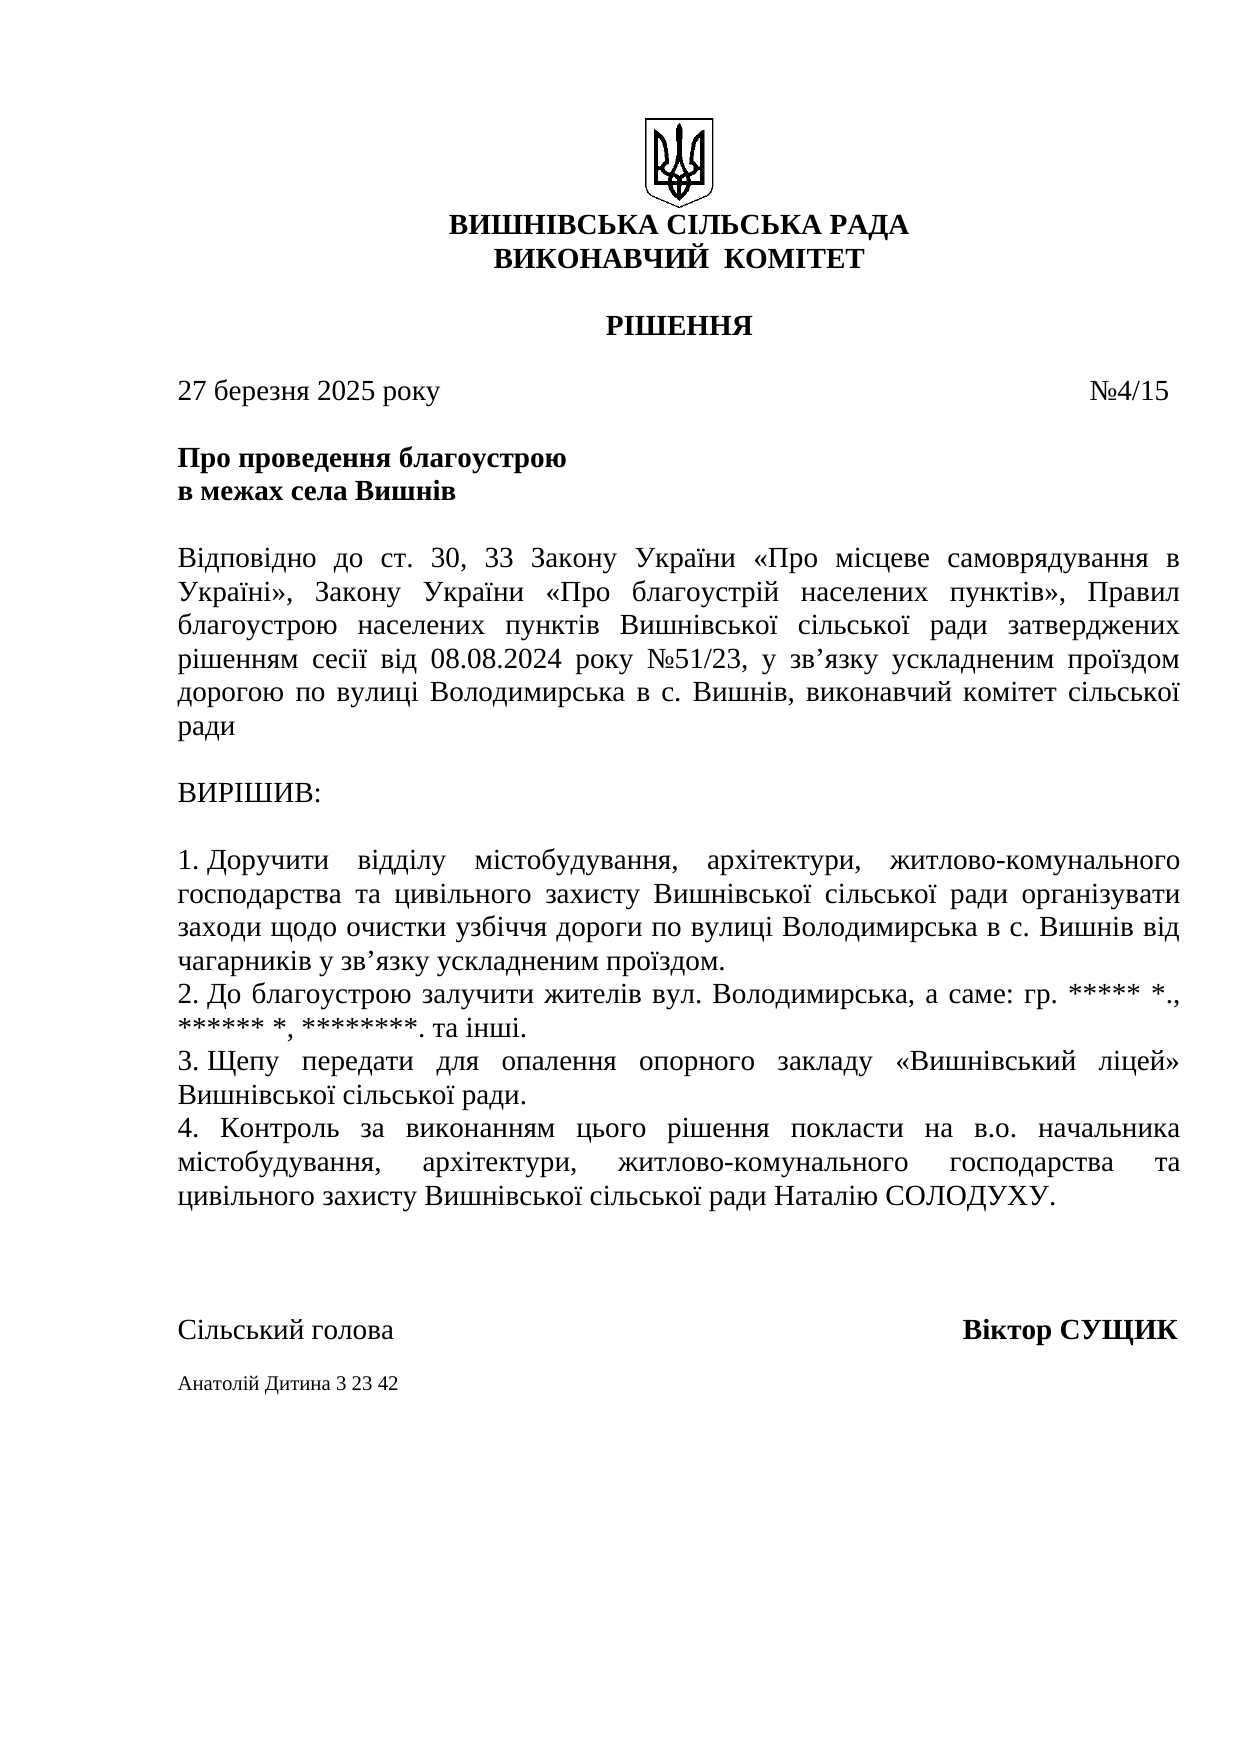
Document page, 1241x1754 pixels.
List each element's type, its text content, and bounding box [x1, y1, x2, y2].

text ВИШНІВСЬКА СІЛЬСЬКА РАДА [177, 207, 1181, 241]
picture [644, 118, 714, 208]
list Щепу передати для опалення опорного закладу «Вишнівський ліцей» Вишнівської сільської ради. [177, 1043, 1181, 1111]
text 4. Контроль за виконанням цього рішення покласти на в.о. начальника містобудування, архітектури, житлово-комунального господарства та цивільного захисту Вишнівської сільської ради Наталію СОЛОДУХУ. [177, 1111, 1181, 1211]
text Відповідно до ст. 30, 33 Закону України «Про місцеве самоврядування в Україні», Закону України «Про благоустрій населених пунктів», Правил благоустрою населених пунктів Вишнівської сільської ради затверджених рішенням сесії від 08.08.2024 року №51/23, у зв’язку ускладненим проїздом дорогою по вулиці Володимирська в с. Вишнів, виконавчий комітет сільської ради [177, 540, 1181, 742]
list Доручити відділу містобудування, архітектури, житлово-комунального господарства та цивільного захисту Вишнівської сільської ради організувати заходи щодо очистки узбіччя дороги по вулиці Володимирська в с. Вишнів від чагарників у зв’язку ускладненим проїздом. [177, 842, 1181, 976]
text РІШЕННЯ [177, 308, 1181, 341]
text ВИРІШИВ: [177, 775, 1181, 809]
text 27 березня 2025 року №4/15 [177, 373, 1181, 406]
text в межах села Вишнів [177, 473, 1181, 507]
text Сільський голова Віктор СУЩИК [177, 1312, 1181, 1345]
text Анатолій Дитина 3 23 42 [177, 1371, 1181, 1395]
text Про проведення благоустрою [177, 440, 1181, 473]
list До благоустрою залучити жителів вул. Володимирська, а саме: гр. ***** *., ****** *, ********. та інші. [177, 976, 1181, 1043]
text ВИКОНАВЧИЙ КОМІТЕТ [177, 241, 1181, 274]
